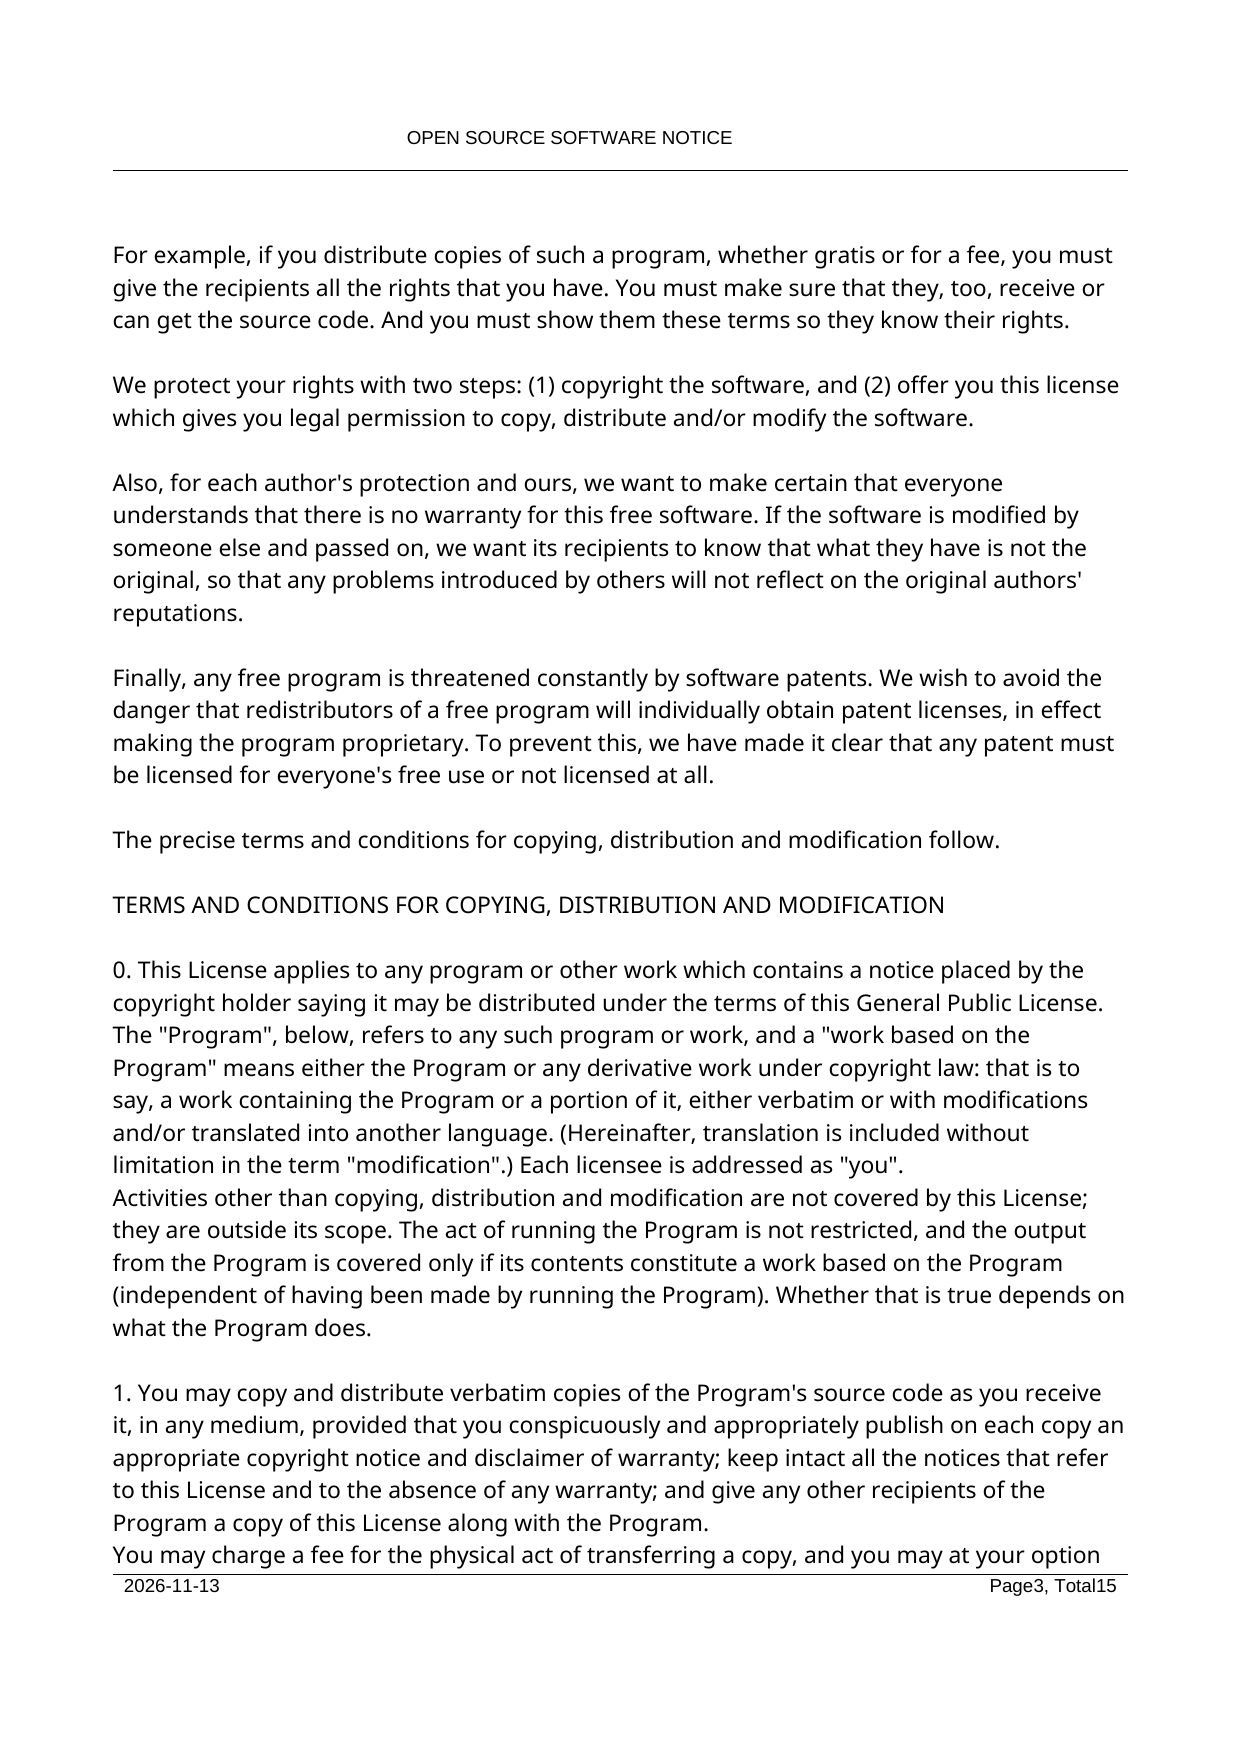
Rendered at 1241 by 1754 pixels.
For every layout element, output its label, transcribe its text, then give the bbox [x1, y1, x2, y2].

text For example, if you distribute copies of such a program, whether gratis or for a fee, you must give the recipients all the rights that you have. You must make sure that they, too, receive or can get the source code. And you must show them these terms so they know their rights. [112, 239, 1128, 336]
text Finally, any free program is threatened constantly by software patents. We wish to avoid the danger that redistributors of a free program will individually obtain patent licenses, in effect making the program proprietary. To prevent this, we have made it clear that any patent must be licensed for everyone's free use or not licensed at all. [112, 661, 1128, 791]
text Also, for each author's protection and ours, we want to make certain that everyone understands that there is no warranty for this free software. If the software is modified by someone else and passed on, we want its recipients to know that what they have is not the original, so that any problems introduced by others will not reflect on the original authors' reputations. [112, 466, 1128, 629]
text We protect your rights with two steps: (1) copyright the software, and (2) offer you this license which gives you legal permission to copy, distribute and/or modify the software. [112, 369, 1128, 434]
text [112, 1539, 1128, 1571]
text Activities other than copying, distribution and modification are not covered by this License; they are outside its scope. The act of running the Program is not restricted, and the output from the Program is covered only if its contents constitute a work based on the Program (independent of having been made by running the Program). Whether that is true depends on what the Program does. [112, 1181, 1128, 1344]
text 1. You may copy and distribute verbatim copies of the Program's source code as you receive it, in any medium, provided that you conspicuously and appropriately publish on each copy an appropriate copyright notice and disclaimer of warranty; keep intact all the notices that refer to this License and to the absence of any warranty; and give any other recipients of the Program a copy of this License along with the Program. [112, 1376, 1128, 1539]
text TERMS AND CONDITIONS FOR COPYING, DISTRIBUTION AND MODIFICATION [112, 889, 1128, 921]
text 0. This License applies to any program or other work which contains a notice placed by the copyright holder saying it may be distributed under the terms of this General Public License. The "Program", below, refers to any such program or work, and a "work based on the Program" means either the Program or any derivative work under copyright law: that is to say, a work containing the Program or a portion of it, either verbatim or with modifications and/or translated into another language. (Hereinafter, translation is included without limitation in the term "modification".) Each licensee is addressed as "you". [112, 954, 1128, 1181]
text The precise terms and conditions for copying, distribution and modification follow. [112, 824, 1128, 856]
